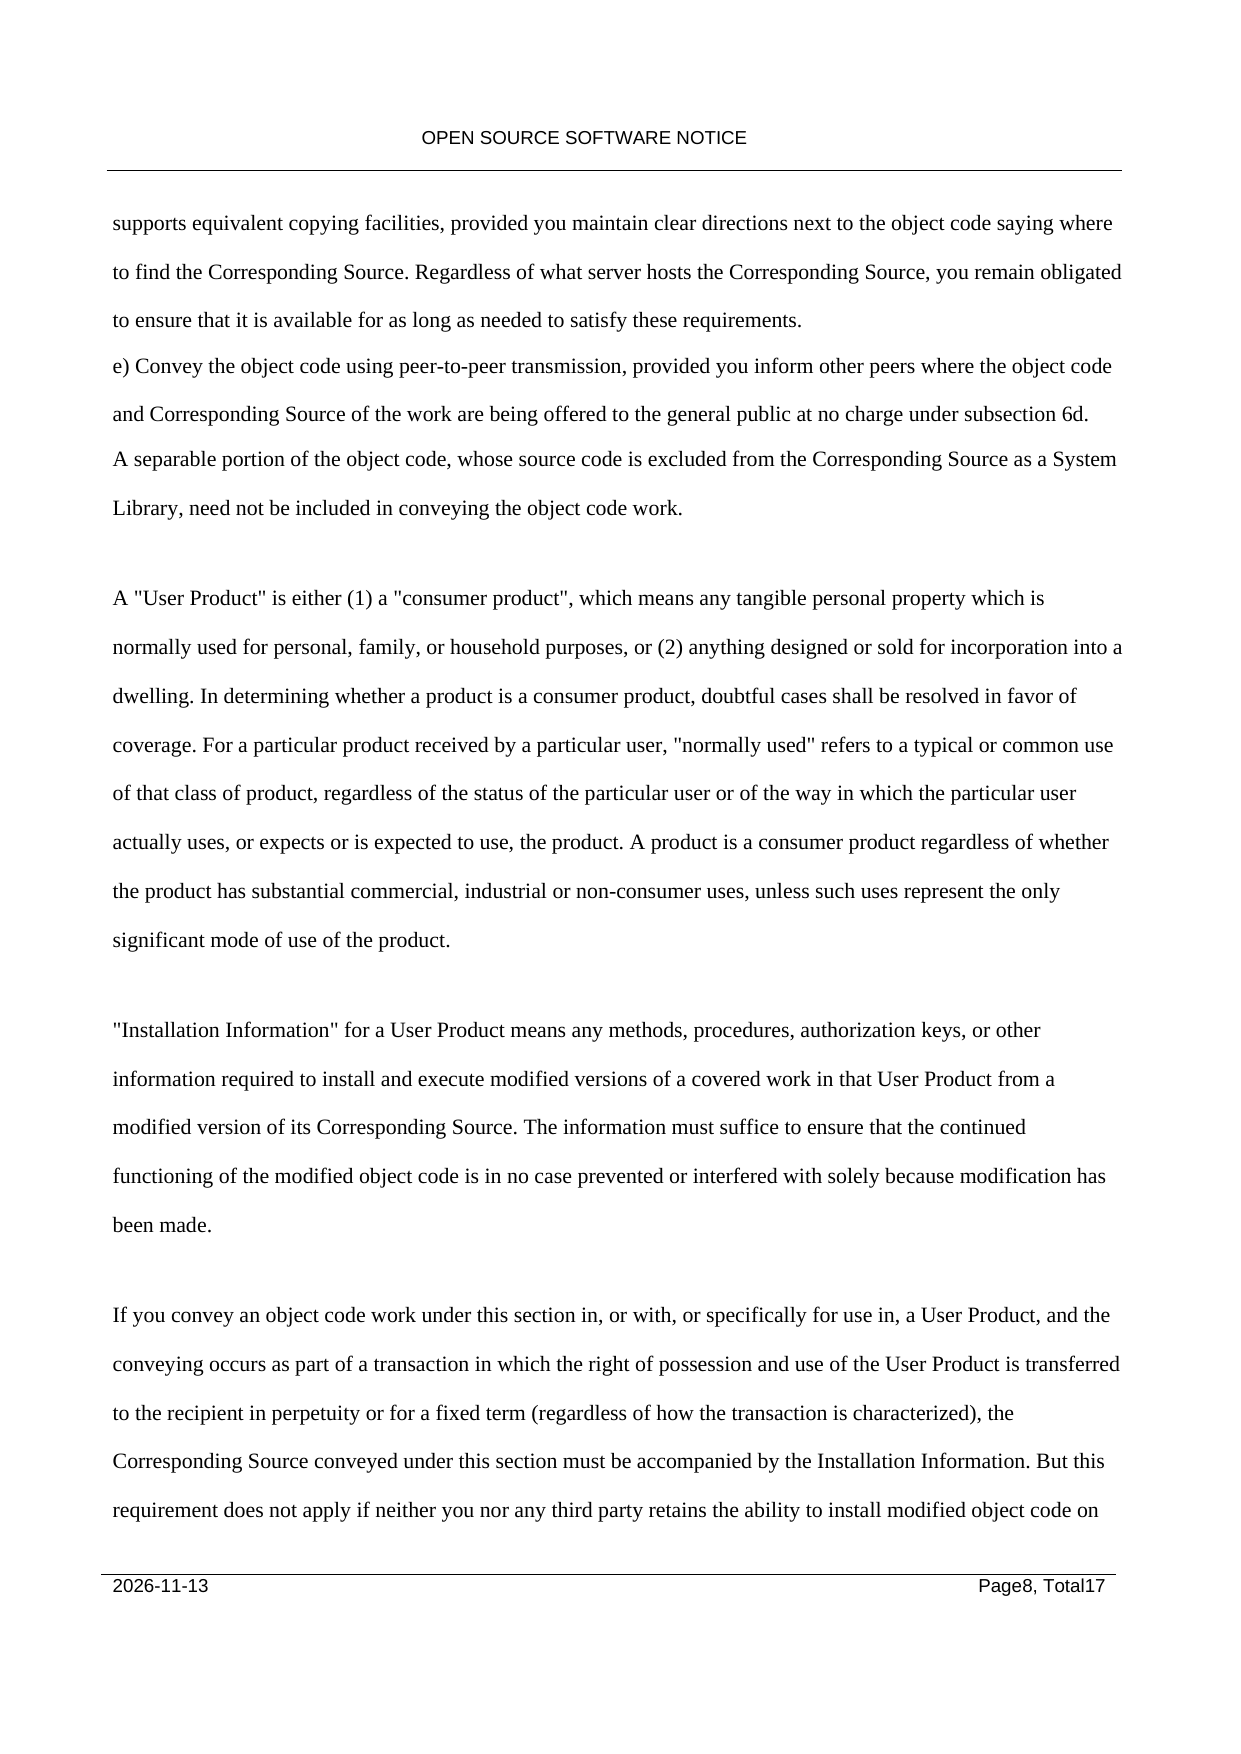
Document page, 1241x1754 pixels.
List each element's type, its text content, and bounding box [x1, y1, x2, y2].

text e) Convey the object code using peer-to-peer transmission, provided you inform other peers where the object code and Corresponding Source of the work are being offered to the general public at no charge under subsection 6d. [112, 349, 1128, 430]
text A "User Product" is either (1) a "consumer product", which means any tangible personal property which is normally used for personal, family, or household purposes, or (2) anything designed or sold for incorporation into a dwelling. In determining whether a product is a consumer product, doubtful cases shall be resolved in favor of coverage. For a particular product received by a particular user, "normally used" refers to a typical or common use of that class of product, regardless of the status of the particular user or of the way in which the particular user actually uses, or expects or is expected to use, the product. A product is a consumer product regardless of whether the product has substantial commercial, industrial or non-consumer uses, unless such uses represent the only significant mode of use of the product. [112, 582, 1128, 956]
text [112, 1298, 1128, 1526]
text "Installation Information" for a User Product means any methods, procedures, authorization keys, or other information required to install and execute modified versions of a covered work in that User Product from a modified version of its Corresponding Source. The information must suffice to ensure that the continued functioning of the modified object code is in no case prevented or interfered with solely because modification has been made. [112, 1013, 1128, 1241]
text A separable portion of the object code, whose source code is excluded from the Corresponding Source as a System Library, need not be included in conveying the object code work. [112, 443, 1128, 524]
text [112, 206, 1128, 336]
